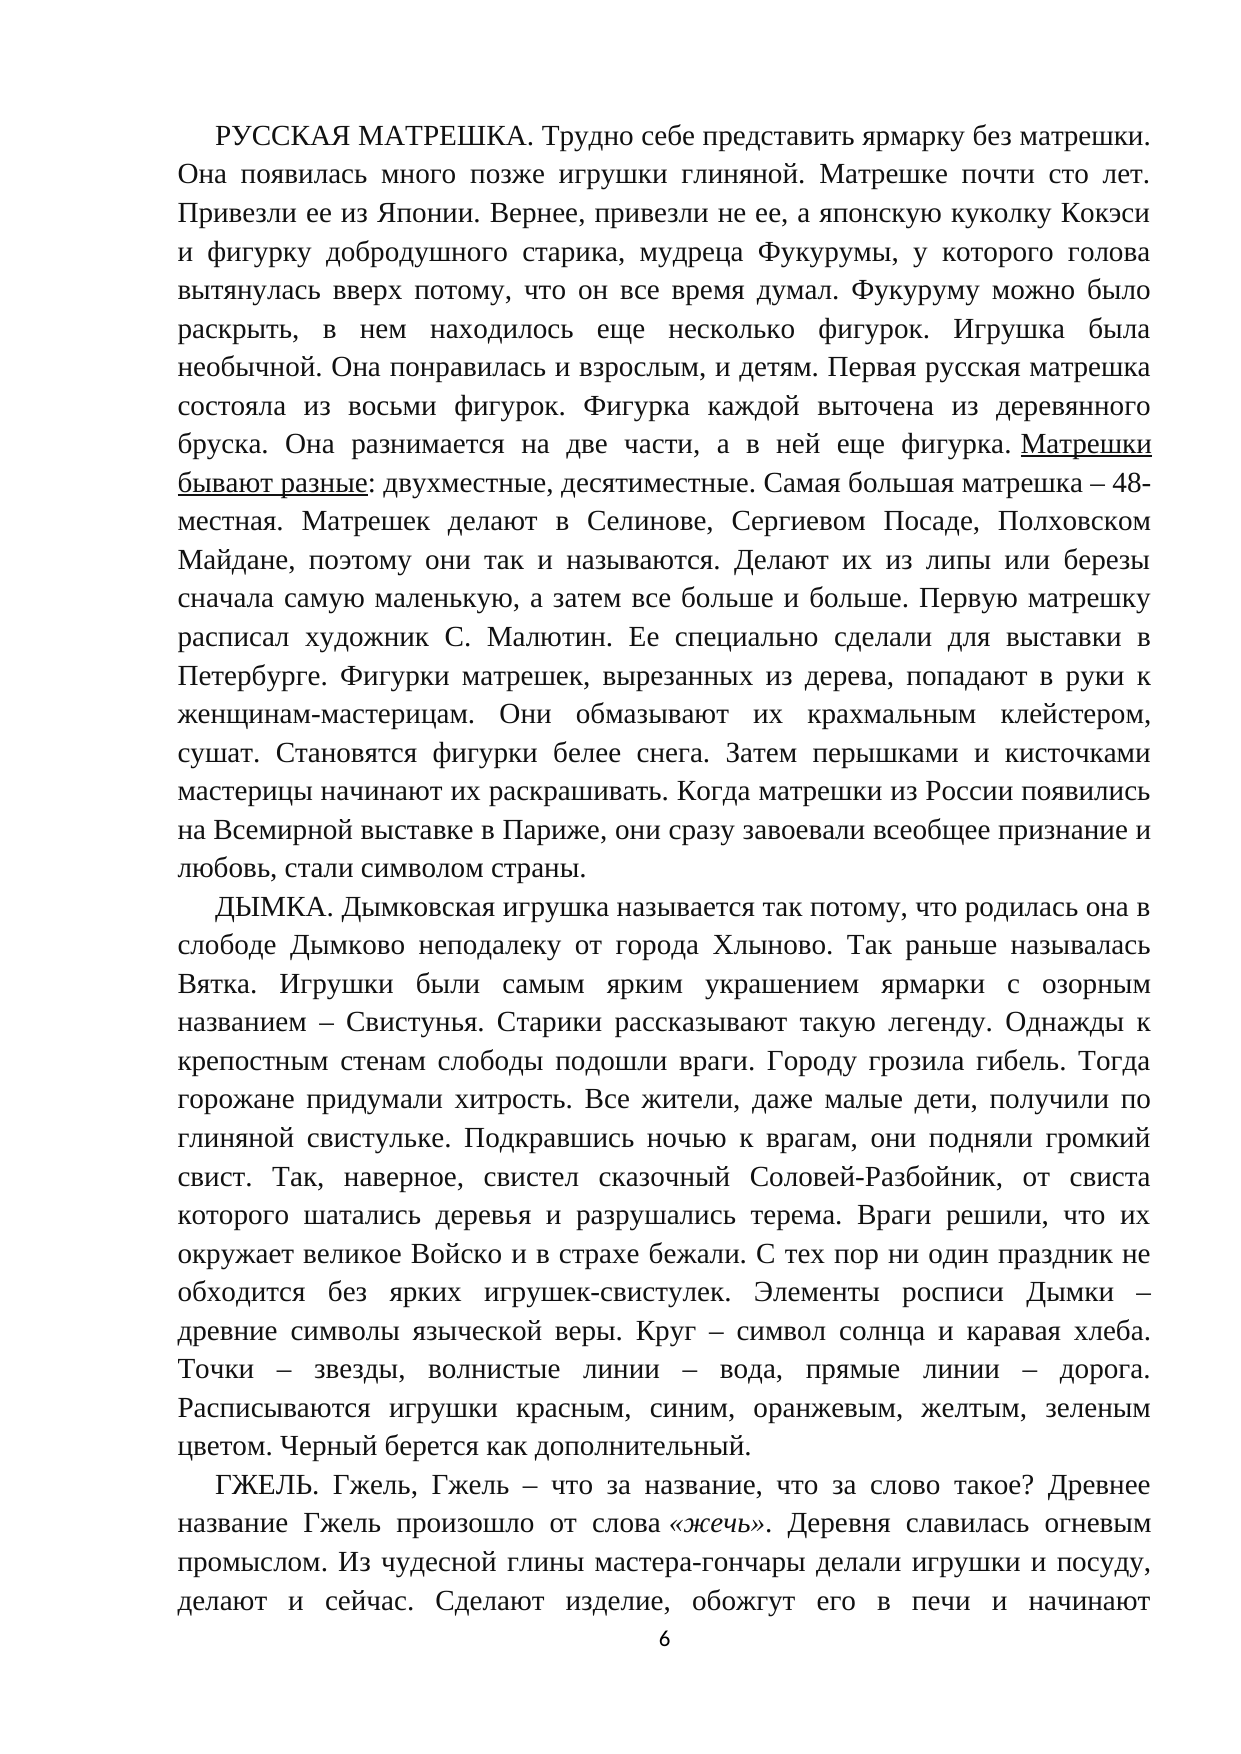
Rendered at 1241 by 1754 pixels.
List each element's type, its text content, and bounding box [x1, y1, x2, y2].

text ДЫМКА. Дымковская игрушка называется так потому, что родилась она в слободе Дымково неподалеку от города Хлыново. Так раньше называлась Вятка. Игрушки были самым ярким украшением ярмарки с озорным названием – Свистунья. Старики рассказывают такую легенду. Однажды к крепостным стенам слободы подошли враги. Городу грозила гибель. Тогда горожане придумали хитрость. Все жители, даже малые дети, получили по глиняной свистульке. Подкравшись ночью к врагам, они подняли громкий свист. Так, наверное, свистел сказочный Соловей-Разбойник, от свиста которого шатались деревья и разрушались терема. Враги решили, что их окружает великое Войско и в страхе бежали. С тех пор ни один праздник не обходится без ярких игрушек-свистулек. Элементы росписи Дымки – древние символы языческой веры. Круг – символ солнца и каравая хлеба. Точки – звезды, волнистые линии – вода, прямые линии – дорога. Расписываются игрушки красным, синим, оранжевым, желтым, зеленым цветом. Черный берется как дополнительный. [177, 889, 1152, 1462]
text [177, 1467, 1152, 1616]
text РУССКАЯ МАТРЕШКА. Трудно себе представить ярмарку без матрешки. Она появилась много позже игрушки глиняной. Матрешке почти сто лет. Привезли ее из Японии. Вернее, привезли не ее, а японскую куколку Кокэси и фигурку добродушного старика, мудреца Фукурумы, у которого голова вытянулась вверх потому, что он все время думал. Фукуруму можно было раскрыть, в нем находилось еще несколько фигурок. Игрушка была необычной. Она понравилась и взрослым, и детям. Первая русская матрешка состояла из восьми фигурок. Фигурка каждой выточена из деревянного бруска. Она разнимается на две части, а в ней еще фигурка. Матрешки бывают разные: двухместные, десятиместные. Самая большая матрешка – 48-местная. Матрешек делают в Селинове, Сергиевом Посаде, Полховском Майдане, поэтому они так и называются. Делают их из липы или березы сначала самую маленькую, а затем все больше и больше. Первую матрешку расписал художник С. Малютин. Ее специально сделали для выставки в Петербурге. Фигурки матрешек, вырезанных из дерева, попадают в руки к женщинам-мастерицам. Они обмазывают их крахмальным клейстером, сушат. Становятся фигурки белее снега. Затем перышками и кисточками мастерицы начинают их раскрашивать. Когда матрешки из России появились на Всемирной выставке в Париже, они сразу завоевали всеобщее признание и любовь, стали символом страны. [177, 118, 1152, 884]
